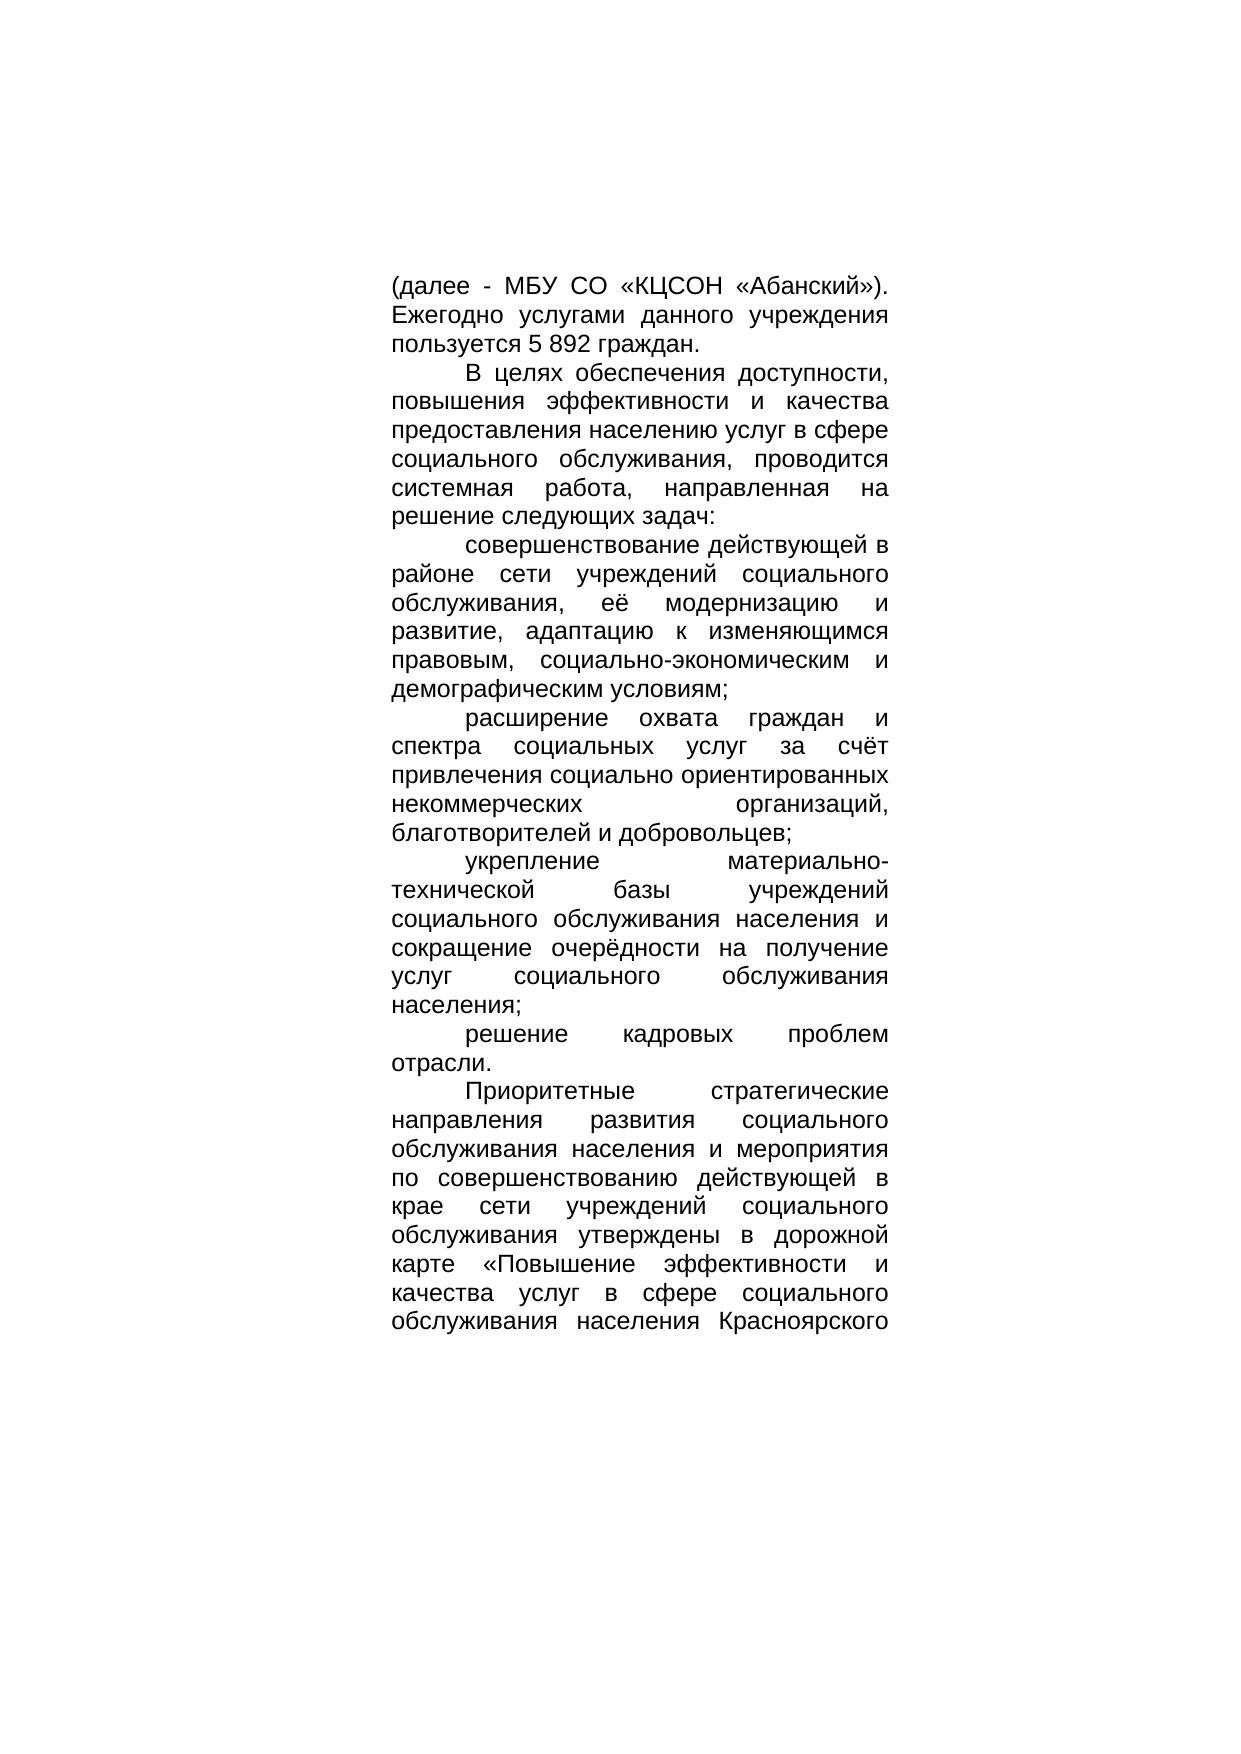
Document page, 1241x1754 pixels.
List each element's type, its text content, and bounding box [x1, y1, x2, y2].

text совершенствование действующей в районе сети учреждений социального обслуживания, её модернизацию и развитие, адаптацию к изменяющимся правовым, социально-экономическим и демографическим условиям; [391, 530, 889, 702]
text укрепление материально-технической базы учреждений социального обслуживания населения и сокращение очерёдности на получение услуг социального обслуживания населения; [391, 846, 889, 1019]
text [391, 271, 889, 357]
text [391, 1076, 889, 1335]
text решение кадровых проблем отрасли. [391, 1019, 889, 1076]
text В целях обеспечения доступности, повышения эффективности и качества предоставления населению услуг в сфере социального обслуживания, проводится системная работа, направленная на решение следующих задач: [391, 357, 889, 530]
text расширение охвата граждан и спектра социальных услуг за счёт привлечения социально ориентированных некоммерческих организаций, благотворителей и добровольцев; [391, 702, 889, 846]
